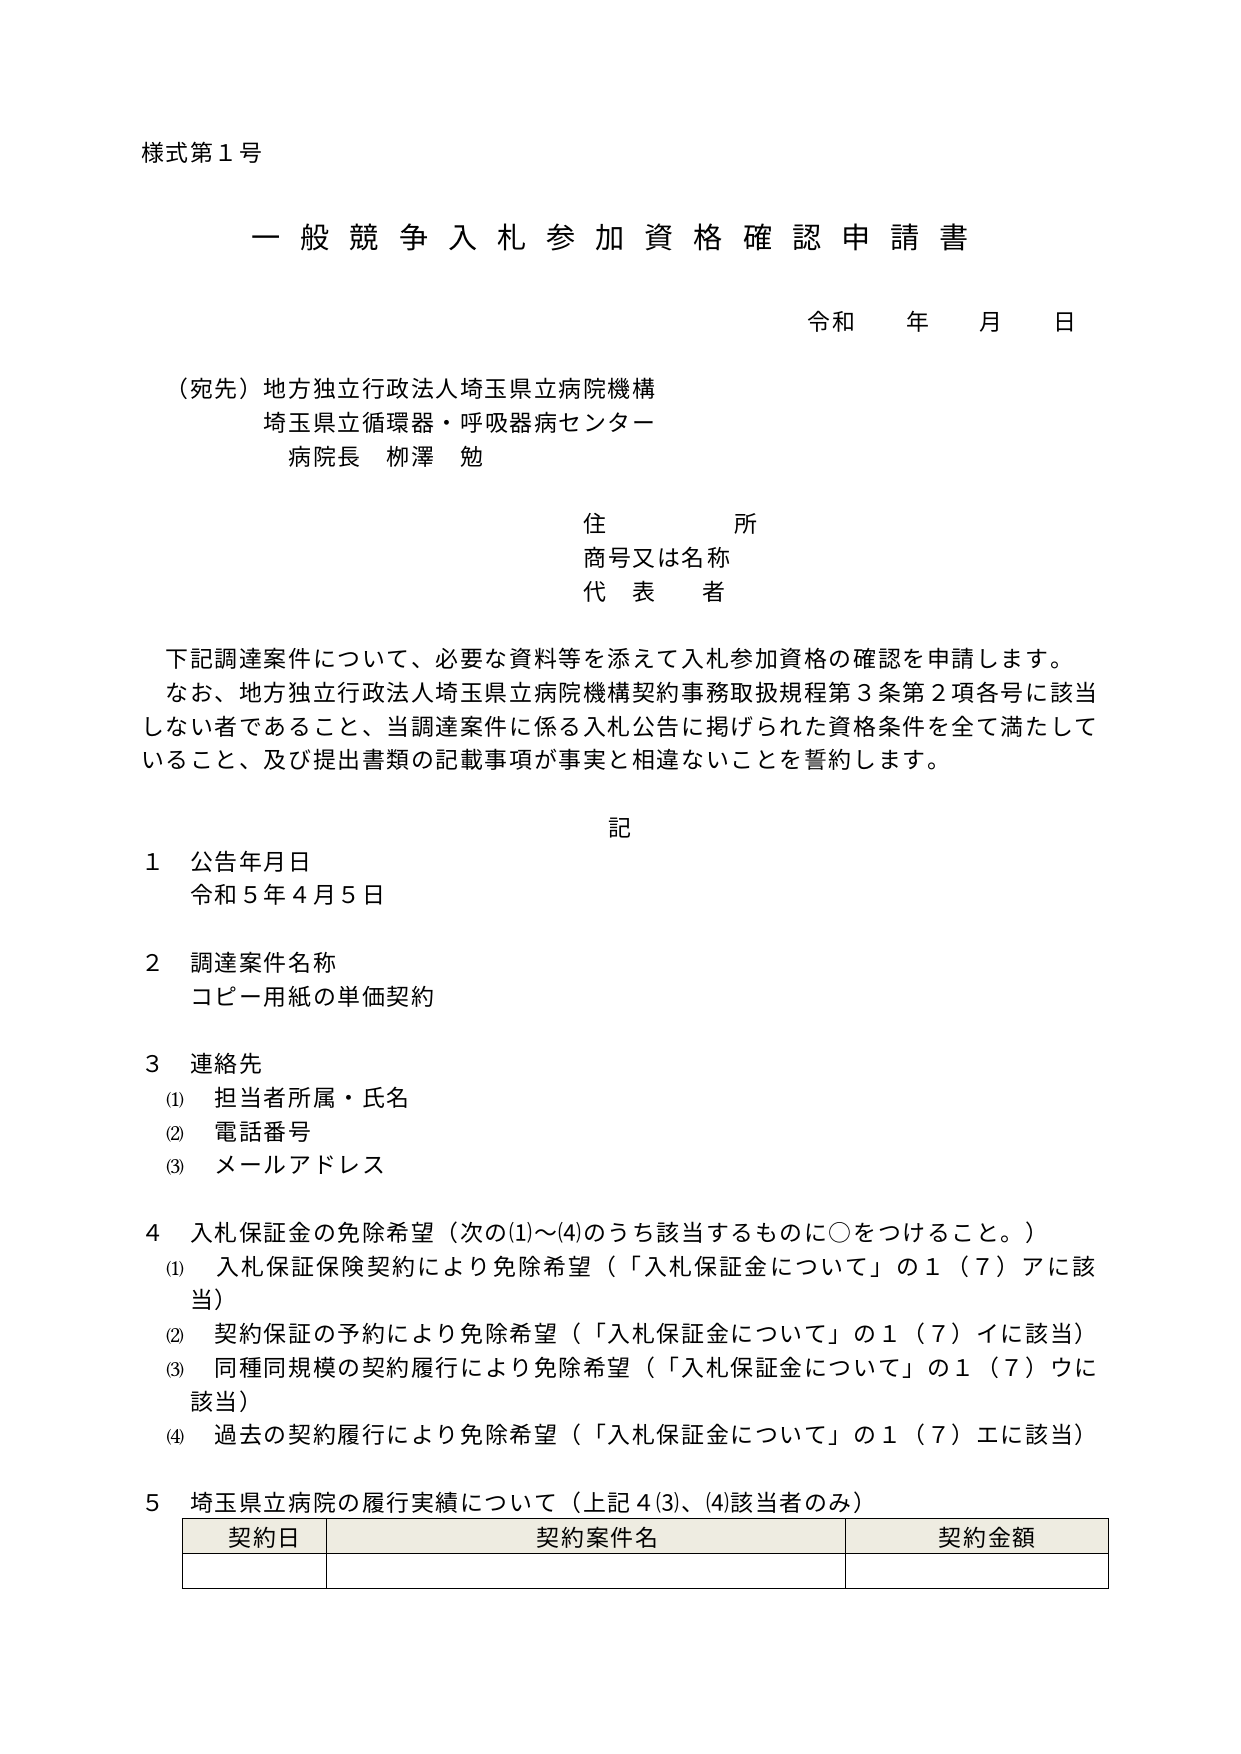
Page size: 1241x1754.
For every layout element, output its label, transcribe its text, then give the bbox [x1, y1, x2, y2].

text １ 公告年月日 [141, 843, 1099, 877]
text 令和５年４月５日 [162, 877, 1099, 911]
table_cell [327, 1554, 845, 1588]
text ⑶ メールアドレス [162, 1147, 1099, 1181]
text ⑶ 同種同規模の契約履行により免除希望（「入札保証金について」の１（７）ウに該当） [162, 1349, 1099, 1417]
text 下記調達案件について、必要な資料等を添えて入札参加資格の確認を申請します。 [141, 641, 1099, 674]
text ４ 入札保証金の免除希望（次の⑴～⑷のうち該当するものに○をつけること。） [141, 1214, 1099, 1248]
text 代表者 [571, 573, 1099, 607]
text 商号又は名称 [571, 539, 1099, 573]
table_header 契約案件名 [327, 1519, 845, 1553]
text ⑴ 入札保証保険契約により免除希望（「入札保証金について」の１（７）アに該当） [162, 1248, 1099, 1316]
text 記 [141, 809, 1099, 843]
text ３ 連絡先 [141, 1046, 1099, 1079]
table_header 契約日 [183, 1519, 326, 1553]
table_cell [183, 1554, 326, 1588]
text 一般競争入札参加資格確認申請書 [141, 202, 1099, 269]
text ⑵ 契約保証の予約により免除希望（「入札保証金について」の１（７）イに該当） [162, 1316, 1099, 1349]
text 埼玉県立循環器・呼吸器病センター [162, 404, 1099, 438]
text （宛先）地方独立行政法人埼玉県立病院機構 [162, 371, 1099, 404]
text 様式第１号 [141, 134, 1099, 168]
text 令和 年 月 日 [141, 303, 1078, 337]
table_header 契約金額 [846, 1519, 1108, 1553]
text 病院長 栁澤 勉 [162, 438, 1099, 472]
table_cell [846, 1554, 1108, 1588]
text ⑷ 過去の契約履行により免除希望（「入札保証金について」の１（７）エに該当） [162, 1417, 1099, 1451]
text 住所 [571, 506, 1099, 539]
text ⑴ 担当者所属・氏名 [162, 1079, 1099, 1113]
text ５ 埼玉県立病院の履行実績について（上記４⑶、⑷該当者のみ） [141, 1484, 1099, 1518]
text なお、地方独立行政法人埼玉県立病院機構契約事務取扱規程第３条第２項各号に該当しない者であること、当調達案件に係る入札公告に掲げられた資格条件を全て満たしていること、及び提出書類の記載事項が事実と相違ないことを誓約します。 [141, 674, 1099, 776]
text ⑵ 電話番号 [162, 1113, 1099, 1147]
text コピー用紙の単価契約 [141, 978, 1099, 1012]
text ２ 調達案件名称 [141, 944, 1099, 978]
